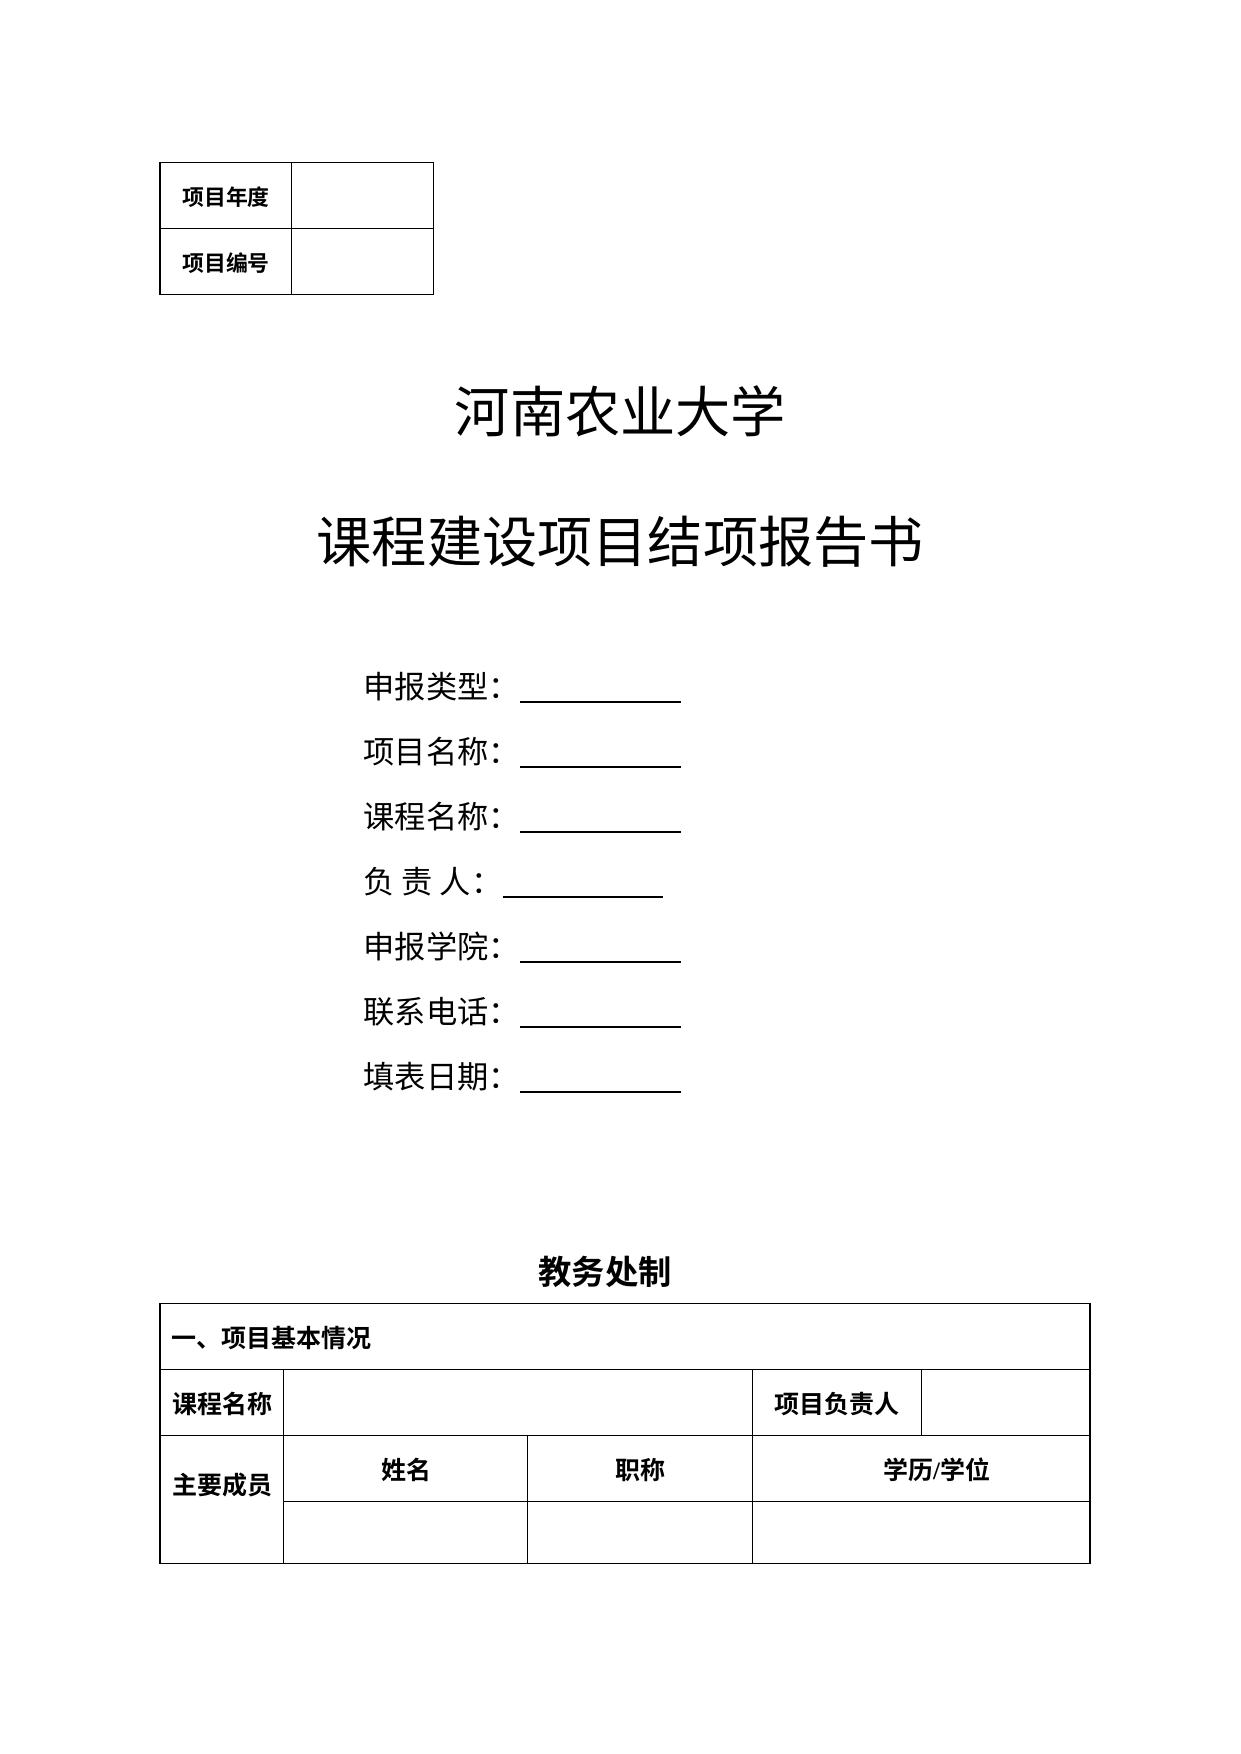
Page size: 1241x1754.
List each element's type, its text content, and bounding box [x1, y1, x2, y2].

text 申报学院： [171, 913, 1069, 978]
table_cell 职称 [528, 1436, 752, 1501]
text 课程建设项目结项报告书 [171, 490, 1069, 588]
table_cell 主要成员 [161, 1436, 283, 1563]
table_header 一、项目基本情况 [161, 1304, 1089, 1369]
table_header 项目年度 [161, 163, 291, 228]
table_cell [292, 229, 433, 294]
text 申报类型： [171, 653, 1069, 718]
table_cell [753, 1502, 1089, 1563]
table_cell [528, 1502, 752, 1563]
table_cell 项目负责人 [753, 1370, 921, 1435]
text 项目名称： [171, 718, 1069, 783]
table_cell 学历/学位 [753, 1436, 1089, 1501]
table_cell 课程名称 [161, 1370, 283, 1435]
text 教务处制 [171, 1238, 1069, 1303]
table_cell [284, 1502, 527, 1563]
text 联系电话： [171, 978, 1069, 1043]
text 课程名称： [171, 783, 1069, 848]
text 填表日期： [171, 1043, 1069, 1108]
table_cell 项目编号 [161, 229, 291, 294]
table_cell [922, 1370, 1089, 1435]
table_header [292, 163, 433, 228]
table_cell [284, 1370, 752, 1435]
table_cell 姓名 [284, 1436, 527, 1501]
text 河南农业大学 [171, 360, 1069, 458]
text 负 责 人： [171, 848, 1069, 913]
